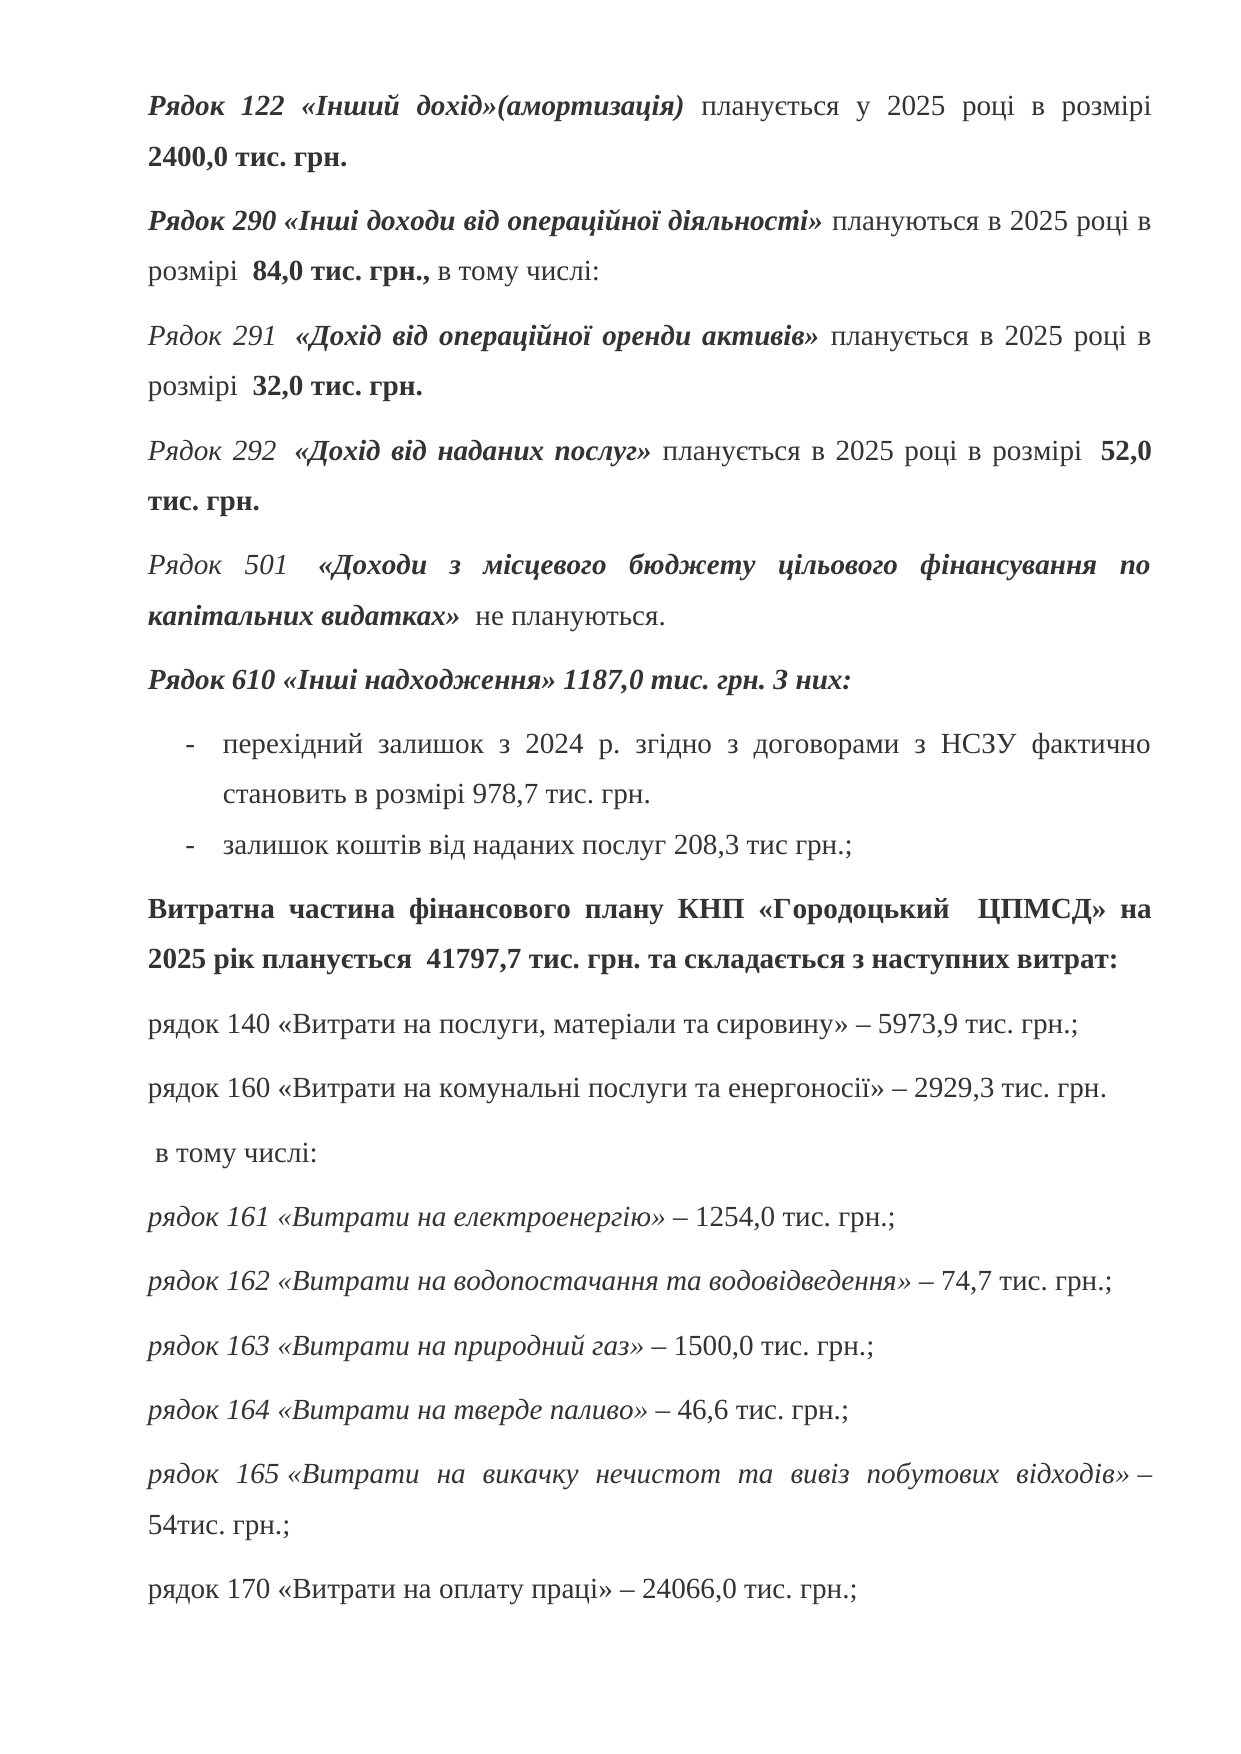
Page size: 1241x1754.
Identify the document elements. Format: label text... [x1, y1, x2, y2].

text Рядок 291 «Дохід від операційної оренди активів» планується в 2025 році в розмірі 32,0 тис. грн. [148, 318, 1152, 402]
text рядок 160 «Витрати на комунальні послуги та енергоносії» – 2929,3 тис. грн. [148, 1070, 1152, 1104]
text Рядок 610 «Інші надходження» 1187,0 тис. грн. З них: [148, 662, 1152, 696]
text Рядок 122 «Інший дохід»(амортизація) планується у 2025 році в розмірі 2400,0 тис. грн. [148, 88, 1152, 172]
text рядок 164 «Витрати на тверде паливо» – 46,6 тис. грн.; [148, 1392, 1152, 1426]
text рядок 162 «Витрати на водопостачання та водовідведення» – 74,7 тис. грн.; [148, 1263, 1152, 1297]
text рядок 170 «Витрати на оплату праці» – 24066,0 тис. грн.; [148, 1571, 1152, 1605]
list перехідний залишок з 2024 р. згідно з договорами з НСЗУ фактично становить в розмірі 978,7 тис. грн. [185, 726, 1152, 810]
text рядок 165 «Витрати на викачку нечистот та вивіз побутових відходів» – 54тис. грн.; [148, 1457, 1152, 1541]
text Рядок 501 «Доходи з місцевого бюджету цільового фінансування по капітальних видатках» не плануються. [148, 547, 1152, 631]
text рядок 140 «Витрати на послуги, матеріали та сировину» – 5973,9 тис. грн.; [148, 1006, 1152, 1039]
text Рядок 290 «Інші доходи від операційної діяльності» плануються в 2025 році в розмірі 84,0 тис. грн., в тому числі: [148, 203, 1152, 287]
text Витратна частина фінансового плану КНП «Городоцький ЦПМСД» на 2025 рік планується 41797,7 тис. грн. та складається з наступних витрат: [148, 891, 1152, 975]
text Рядок 292 «Дохід від наданих послуг» планується в 2025 році в розмірі 52,0 тис. грн. [148, 433, 1152, 516]
text рядок 161 «Витрати на електроенергію» – 1254,0 тис. грн.; [148, 1199, 1152, 1233]
text рядок 163 «Витрати на природний газ» – 1500,0 тис. грн.; [148, 1328, 1152, 1361]
list залишок коштів від наданих послуг 208,3 тис грн.; [185, 827, 1152, 861]
text в тому числі: [148, 1135, 1152, 1168]
